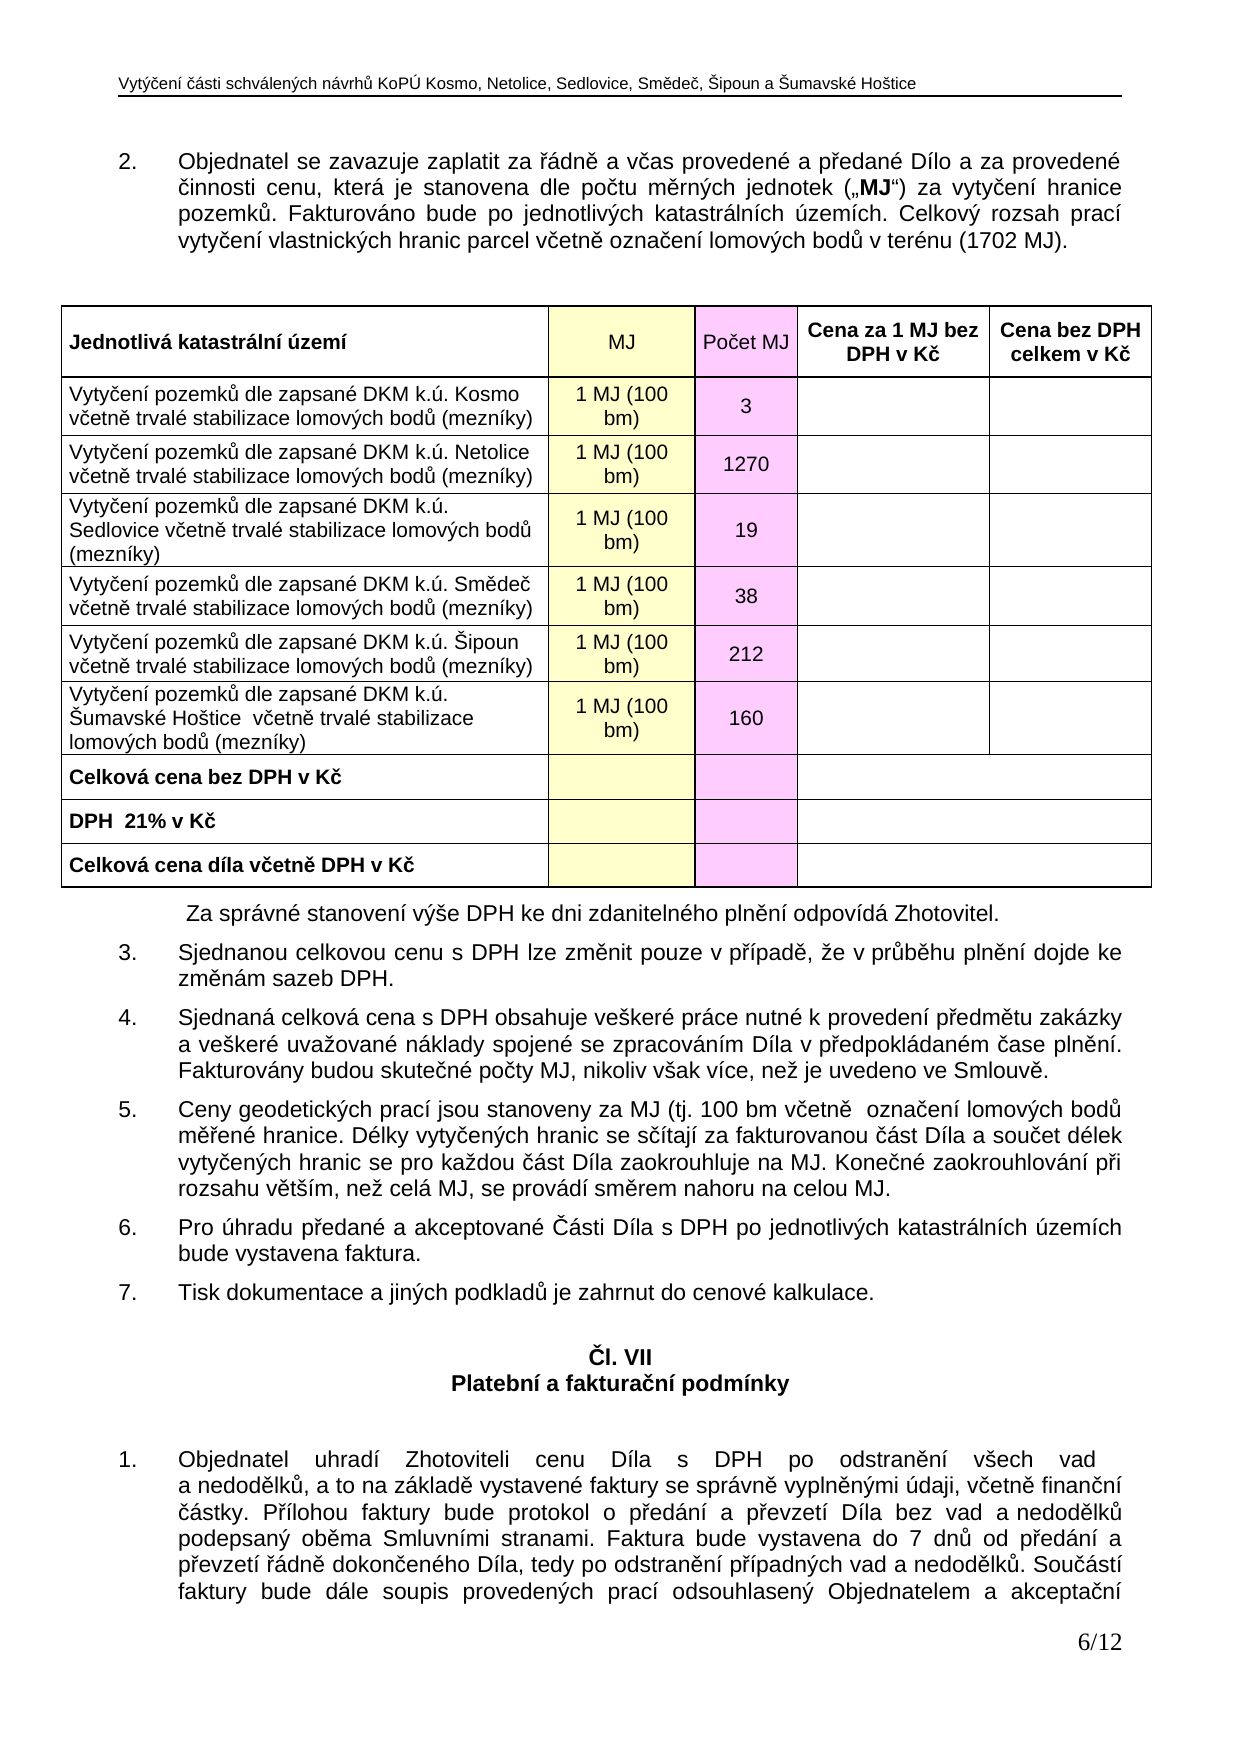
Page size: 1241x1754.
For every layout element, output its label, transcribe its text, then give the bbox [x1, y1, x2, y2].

table_cell [696, 800, 797, 843]
subtitle Čl. VII [118, 1344, 1122, 1370]
table_cell [798, 494, 989, 566]
table_cell [798, 626, 989, 681]
table_header MJ [549, 307, 694, 376]
table_cell Vytyčení pozemků dle zapsané DKM k.ú. Šipoun včetně trvalé stabilizace lomových bodů (mezníky) [62, 626, 548, 681]
table_cell [549, 844, 694, 886]
table_cell [990, 626, 1151, 681]
table_cell 212 [696, 626, 797, 681]
table_cell [798, 682, 989, 754]
table_cell [990, 567, 1151, 625]
table_cell [798, 378, 989, 435]
table_cell 160 [696, 682, 797, 754]
table_cell 1 MJ (100 bm) [549, 682, 694, 754]
table_cell 19 [696, 494, 797, 566]
table_cell 1270 [696, 436, 797, 493]
table_cell [798, 800, 1151, 843]
text Za správné stanovení výše DPH ke dni zdanitelného plnění odpovídá Zhotovitel. [186, 900, 1122, 926]
table_cell 1 MJ (100 bm) [549, 567, 694, 625]
table_cell 1 MJ (100 bm) [549, 436, 694, 493]
table_cell [696, 844, 797, 886]
table_cell DPH 21% v Kč [62, 800, 548, 843]
list Pro úhradu předané a akceptované Části Díla s DPH po jednotlivých katastrálních územích bude vystavena faktura. [118, 1214, 1122, 1266]
table_cell Vytyčení pozemků dle zapsané DKM k.ú. Sedlovice včetně trvalé stabilizace lomových bodů (mezníky) [62, 494, 548, 566]
table_cell [990, 378, 1151, 435]
table_cell 3 [696, 378, 797, 435]
table_cell [798, 567, 989, 625]
list Objednatel se zavazuje zaplatit za řádně a včas provedené a předané Dílo a za provedené činnosti cenu, která je stanovena dle počtu měrných jednotek („MJ“) za vytyčení hranice pozemků. Fakturováno bude po jednotlivých katastrálních územích. Celkový rozsah prací vytyčení vlastnických hranic parcel včetně označení lomových bodů v terénu (1702 MJ). [118, 148, 1122, 253]
table_cell Celková cena díla včetně DPH v Kč [62, 844, 548, 886]
table_cell Vytyčení pozemků dle zapsané DKM k.ú. Smědeč včetně trvalé stabilizace lomových bodů (mezníky) [62, 567, 548, 625]
list Tisk dokumentace a jiných podkladů je zahrnut do cenové kalkulace. [118, 1279, 1122, 1305]
table_cell Vytyčení pozemků dle zapsané DKM k.ú. Netolice včetně trvalé stabilizace lomových bodů (mezníky) [62, 436, 548, 493]
list Sjednanou celkovou cenu s DPH lze změnit pouze v případě, že v průběhu plnění dojde ke změnám sazeb DPH. [118, 939, 1122, 992]
table_header Cena bez DPH celkem v Kč [990, 307, 1151, 376]
table_cell [990, 494, 1151, 566]
table_header Cena za 1 MJ bez DPH v Kč [798, 307, 989, 376]
table_cell [990, 682, 1151, 754]
table_cell [798, 755, 1151, 799]
table_cell [798, 436, 989, 493]
table_cell [549, 755, 694, 799]
table_cell 1 MJ (100 bm) [549, 626, 694, 681]
table_cell 1 MJ (100 bm) [549, 378, 694, 435]
table_header Jednotlivá katastrální území [62, 307, 548, 376]
table_cell Celková cena bez DPH v Kč [62, 755, 548, 799]
list Sjednaná celková cena s DPH obsahuje veškeré práce nutné k provedení předmětu zakázky a veškeré uvažované náklady spojené se zpracováním Díla v předpokládaném čase plnění. Fakturovány budou skutečné počty MJ, nikoliv však více, než je uvedeno ve Smlouvě. [118, 1004, 1122, 1083]
table_cell [990, 436, 1151, 493]
table_cell 1 MJ (100 bm) [549, 494, 694, 566]
table_cell [696, 755, 797, 799]
table_cell Vytyčení pozemků dle zapsané DKM k.ú. Kosmo včetně trvalé stabilizace lomových bodů (mezníky) [62, 378, 548, 435]
list Ceny geodetických prací jsou stanoveny za MJ (tj. 100 bm včetně označení lomových bodů měřené hranice. Délky vytyčených hranic se sčítají za fakturovanou část Díla a součet délek vytyčených hranic se pro každou část Díla zaokrouhluje na MJ. Konečné zaokrouhlování při rozsahu větším, než celá MJ, se provádí směrem nahoru na celou MJ. [118, 1096, 1122, 1201]
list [118, 1446, 1122, 1604]
table_cell Vytyčení pozemků dle zapsané DKM k.ú. Šumavské Hoštice včetně trvalé stabilizace lomových bodů (mezníky) [62, 682, 548, 754]
table_cell [798, 844, 1151, 886]
table_cell [549, 800, 694, 843]
table_cell 38 [696, 567, 797, 625]
subtitle Platební a fakturační podmínky [118, 1370, 1122, 1397]
table_header Počet MJ [696, 307, 797, 376]
